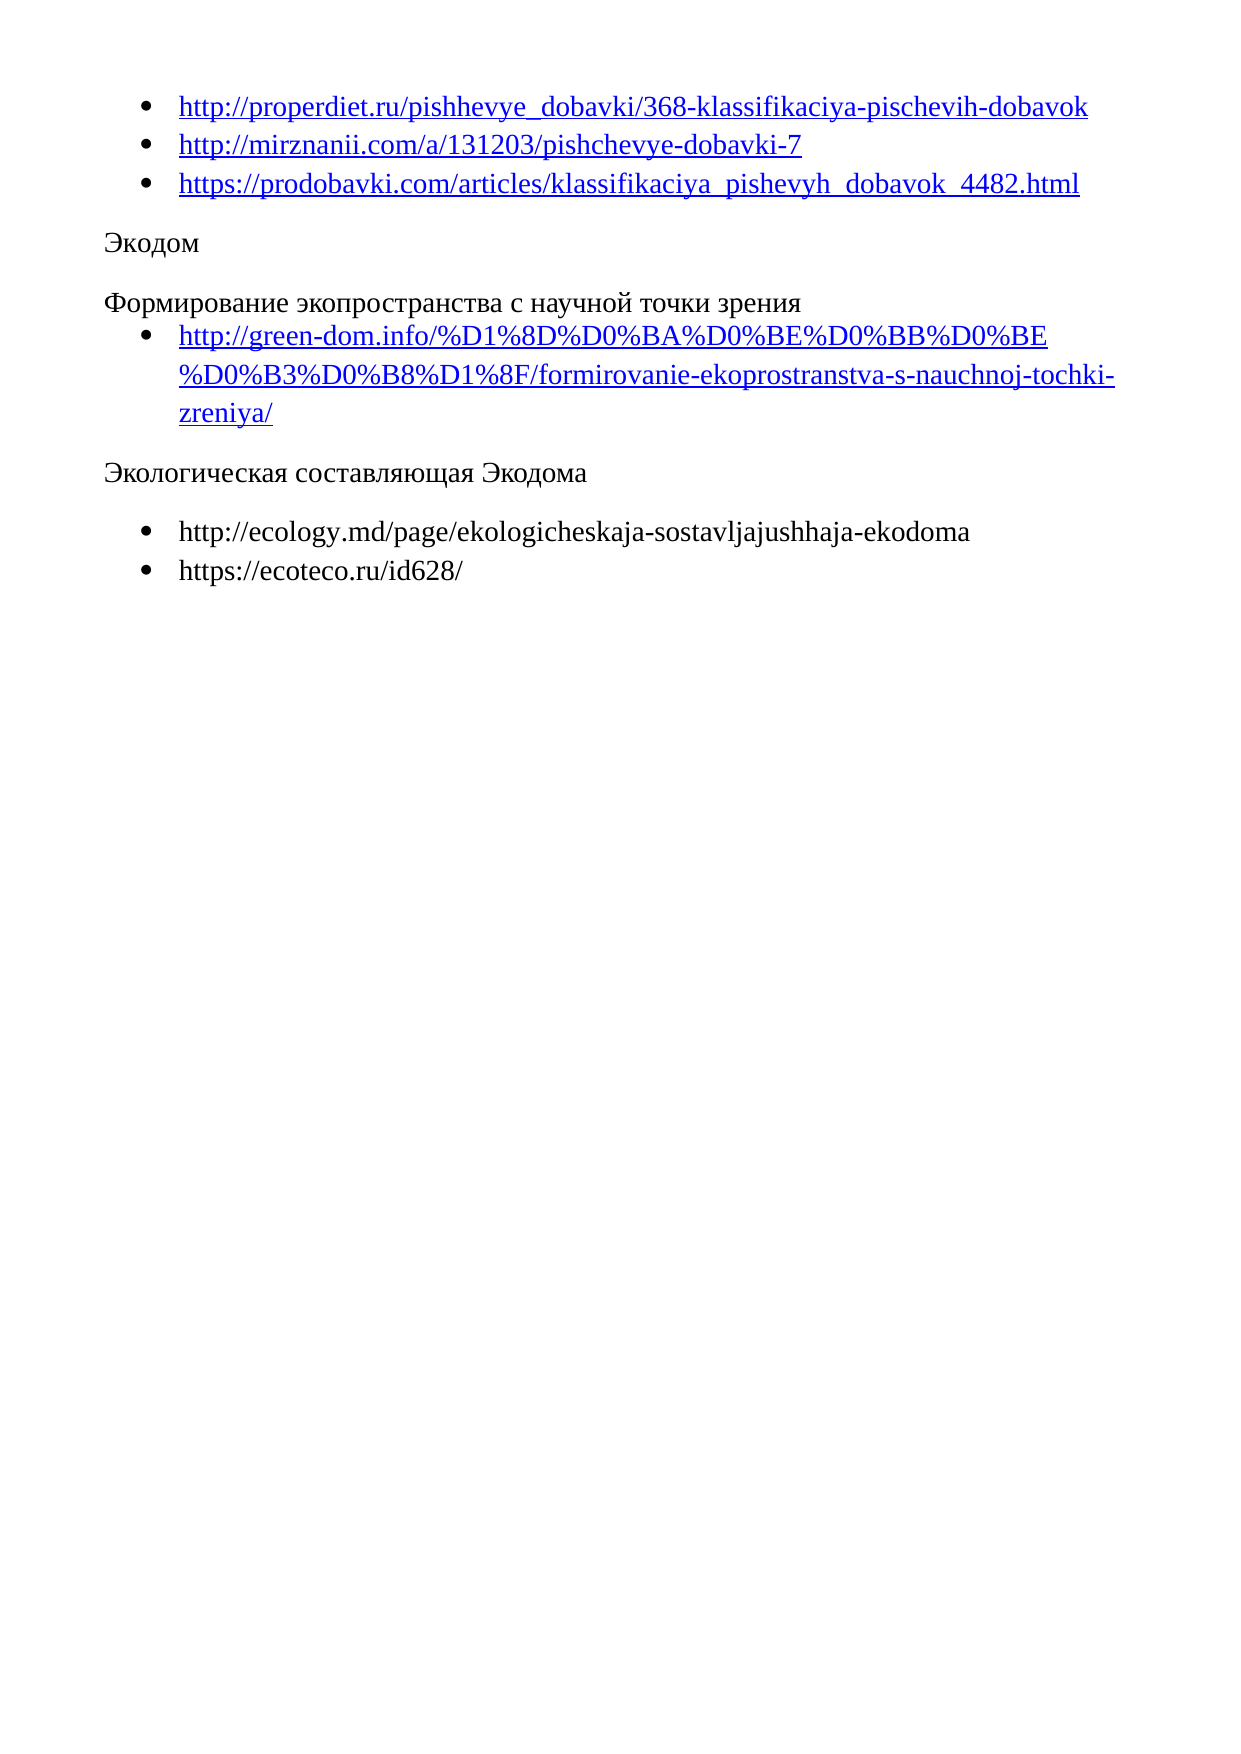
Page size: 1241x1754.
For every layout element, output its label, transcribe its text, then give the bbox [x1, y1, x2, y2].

text Формирование экопространства с научной точки зрения [103, 285, 1152, 318]
list http://mirznanii.com/a/131203/pishchevye-dobavki-7 [141, 127, 1152, 161]
list https://ecoteco.ru/id628/ [141, 553, 1152, 587]
list http://properdiet.ru/pishhevye_dobavki/368-klassifikaciya-pischevih-dobavok [141, 89, 1152, 122]
list http://ecology.md/page/ekologicheskaja-sostavljajushhaja-ekodoma [141, 514, 1152, 548]
list http://green-dom.info/%D1%8D%D0%BA%D0%BE%D0%BB%D0%BE%D0%B3%D0%B8%D1%8F/formirovanie-ekoprostranstva-s-nauchnoj-tochki-zreniya/ [141, 318, 1152, 429]
list https://prodobavki.com/articles/klassifikaciya_pishevyh_dobavok_4482.html [141, 166, 1152, 199]
text Экодом [103, 225, 1152, 259]
text Экологическая составляющая Экодома [103, 455, 1152, 488]
